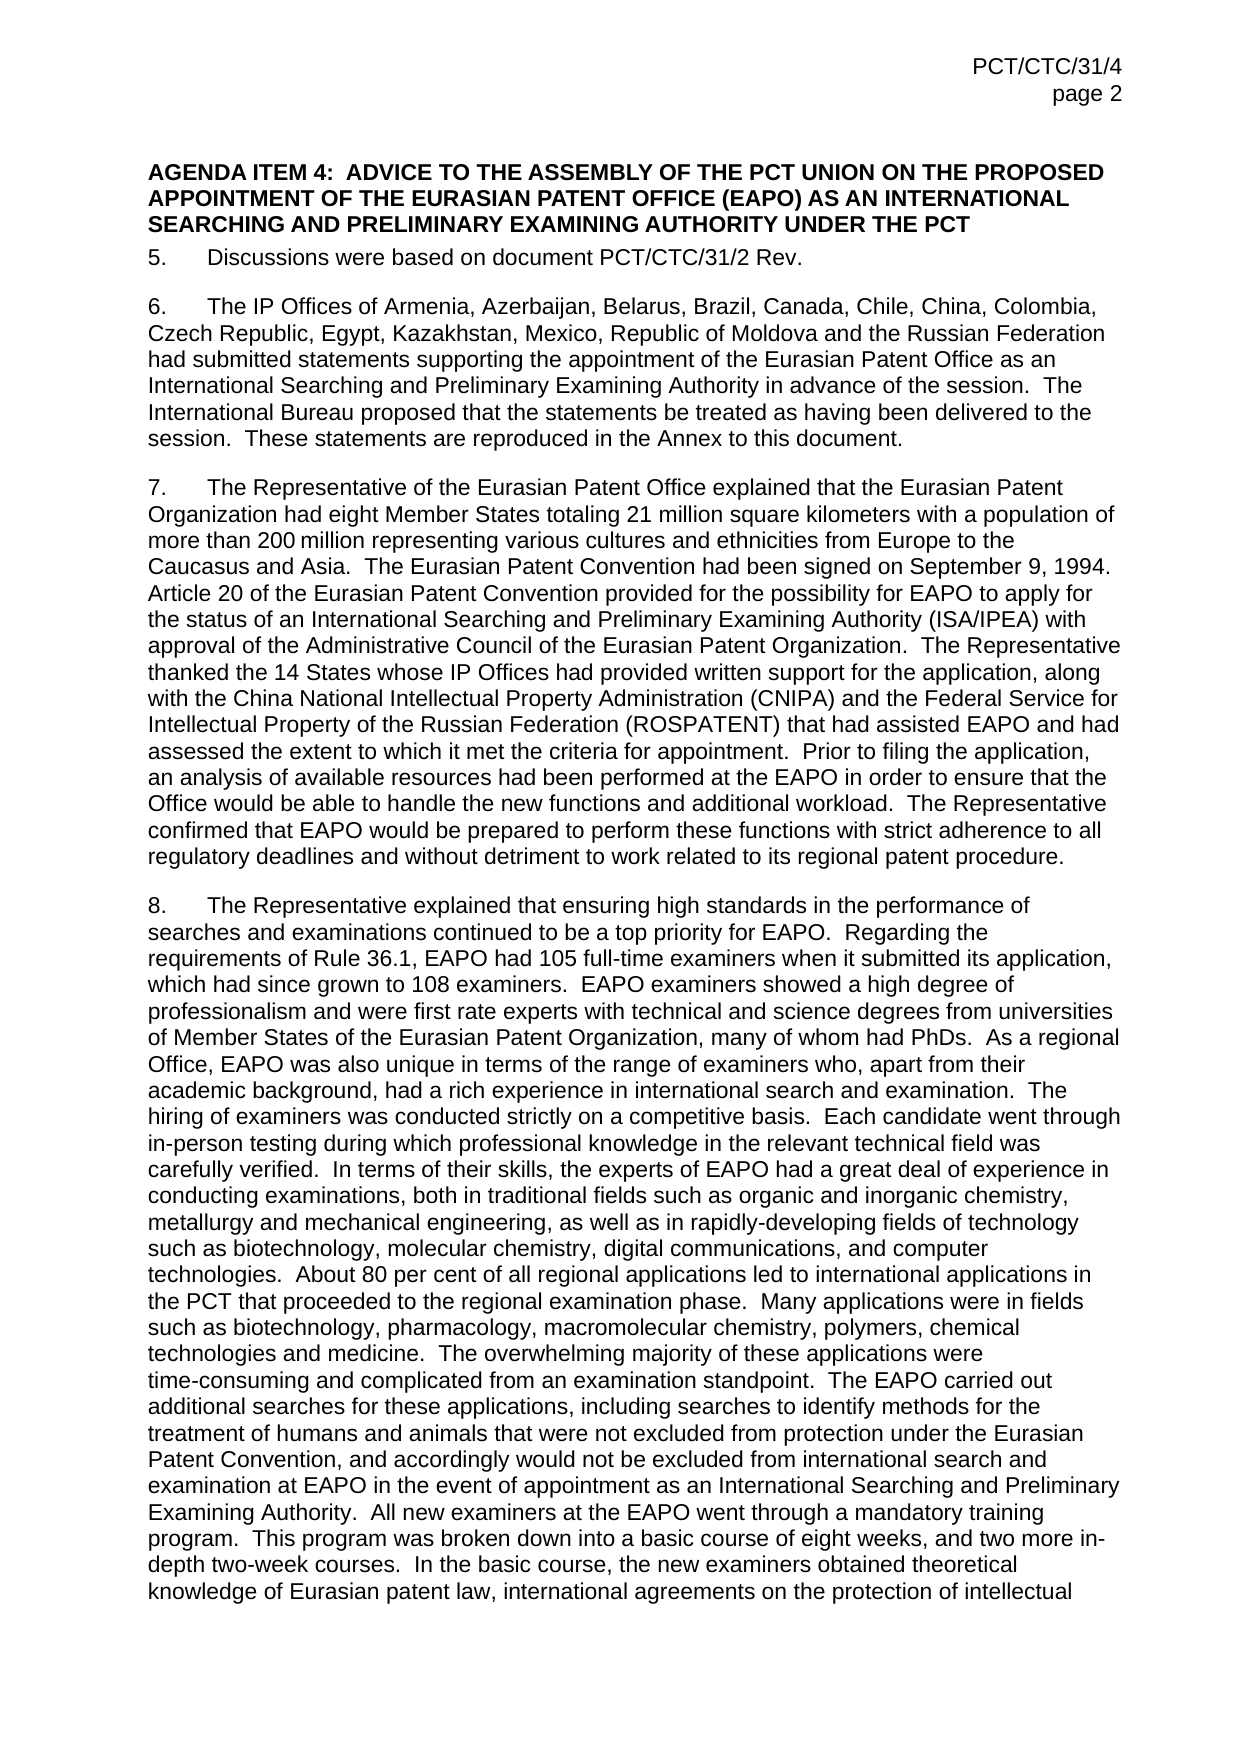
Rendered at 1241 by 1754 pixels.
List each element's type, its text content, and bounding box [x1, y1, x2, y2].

text The IP Offices of Armenia, Azerbaijan, Belarus, Brazil, Canada, Chile, China, Colombia, Czech Republic, Egypt, Kazakhstan, Mexico, Republic of Moldova and the Russian Federation had submitted statements supporting the appointment of the Eurasian Patent Office as an International Searching and Preliminary Examining Authority in advance of the session. The International Bureau proposed that the statements be treated as having been delivered to the session. These statements are reproduced in the Annex to this document. [148, 293, 1122, 451]
text The Representative of the Eurasian Patent Office explained that the Eurasian Patent Organization had eight Member States totaling 21 million square kilometers with a population of more than 200 million representing various cultures and ethnicities from Europe to the Caucasus and Asia. The Eurasian Patent Convention had been signed on September 9, 1994. Article 20 of the Eurasian Patent Convention provided for the possibility for EAPO to apply for the status of an International Searching and Preliminary Examining Authority (ISA/IPEA) with approval of the Administrative Council of the Eurasian Patent Organization. The Representative thanked the 14 States whose IP Offices had provided written support for the application, along with the China National Intellectual Property Administration (CNIPA) and the Federal Service for Intellectual Property of the Russian Federation (ROSPATENT) that had assisted EAPO and had assessed the extent to which it met the criteria for appointment. Prior to filing the application, an analysis of available resources had been performed at the EAPO in order to ensure that the Office would be able to handle the new functions and additional workload. The Representative confirmed that EAPO would be prepared to perform these functions with strict adherence to all regulatory deadlines and without detriment to work related to its regional patent procedure. [148, 474, 1122, 869]
text Discussions were based on document PCT/CTC/31/2 Rev. [148, 244, 1122, 270]
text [148, 892, 1122, 1604]
subtitle Agenda Item 4: Advice to the Assembly of the PCT Union on the Proposed Appointment of the Eurasian Patent Office (EAPO) as an International Searching and Preliminary Examining Authority Under the PCT [148, 158, 1122, 238]
